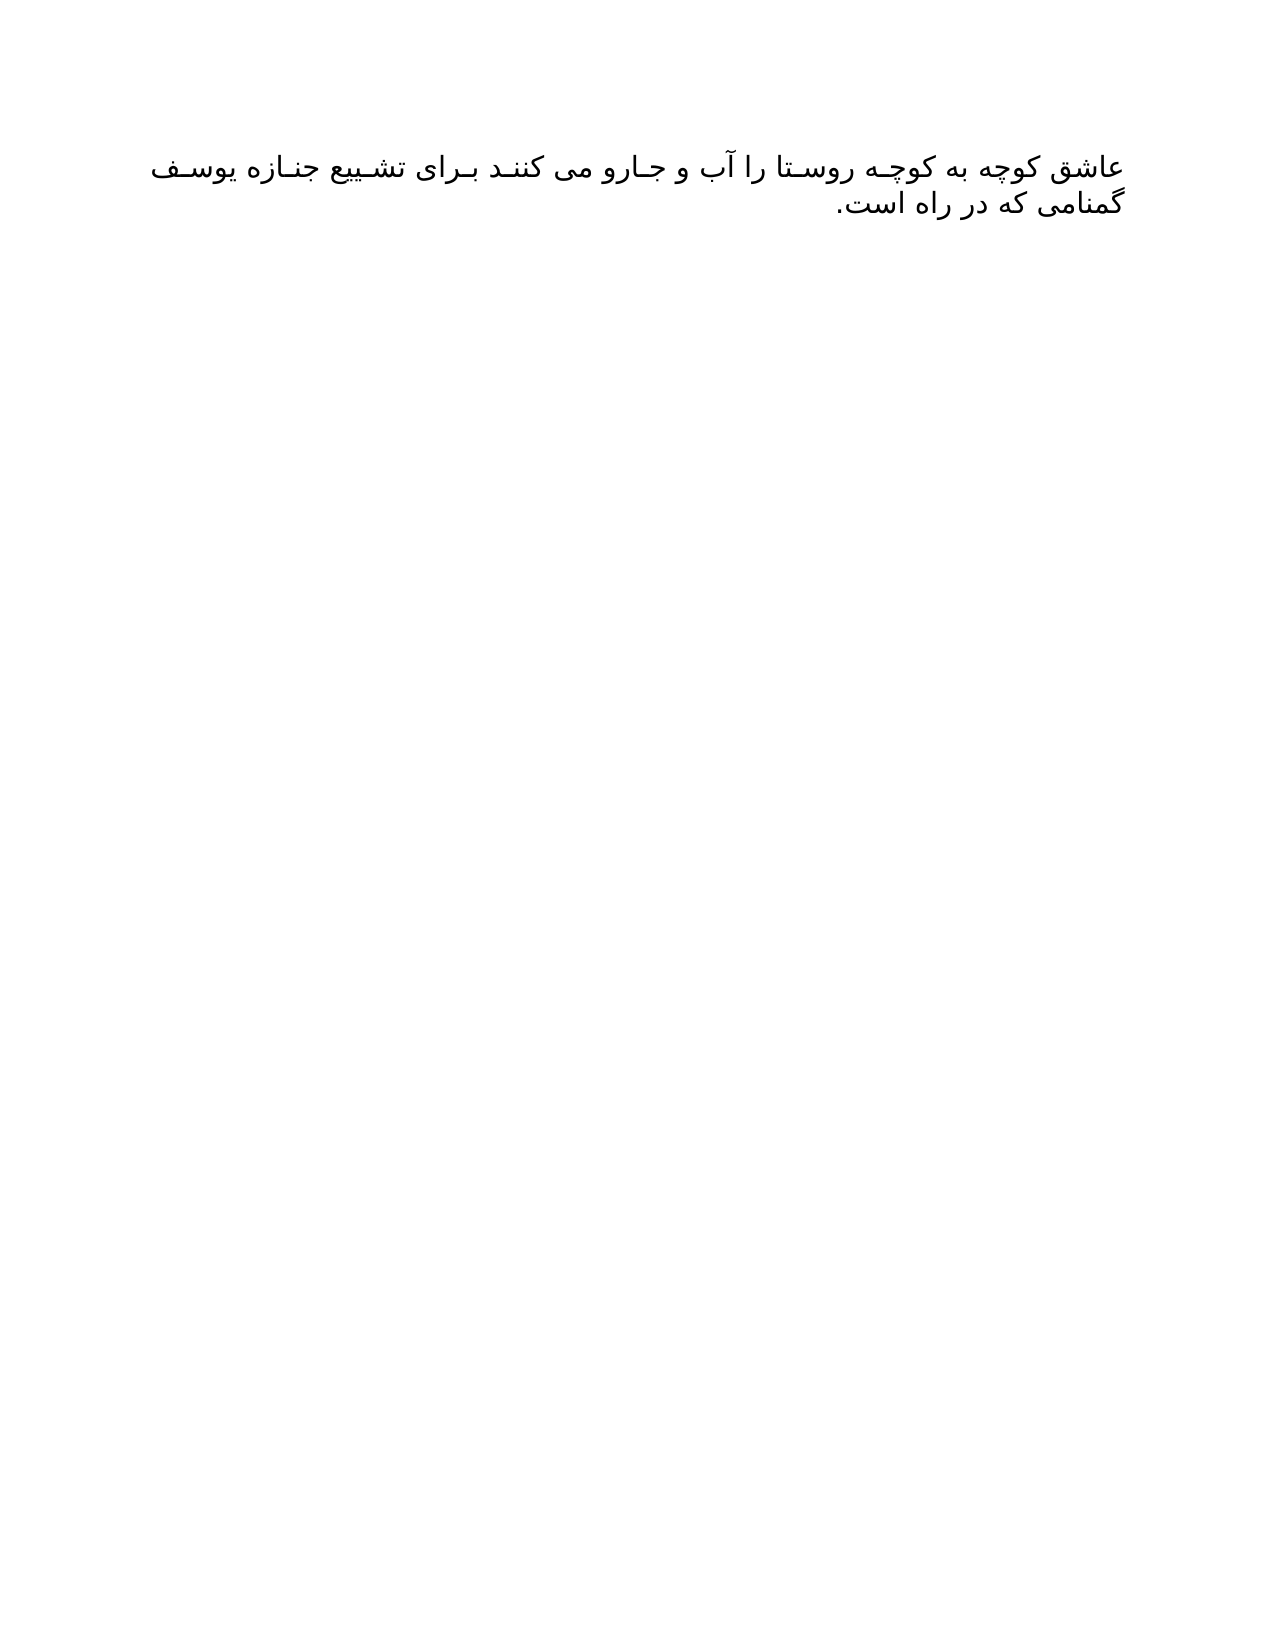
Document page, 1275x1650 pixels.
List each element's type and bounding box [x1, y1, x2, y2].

text [150, 150, 1125, 221]
